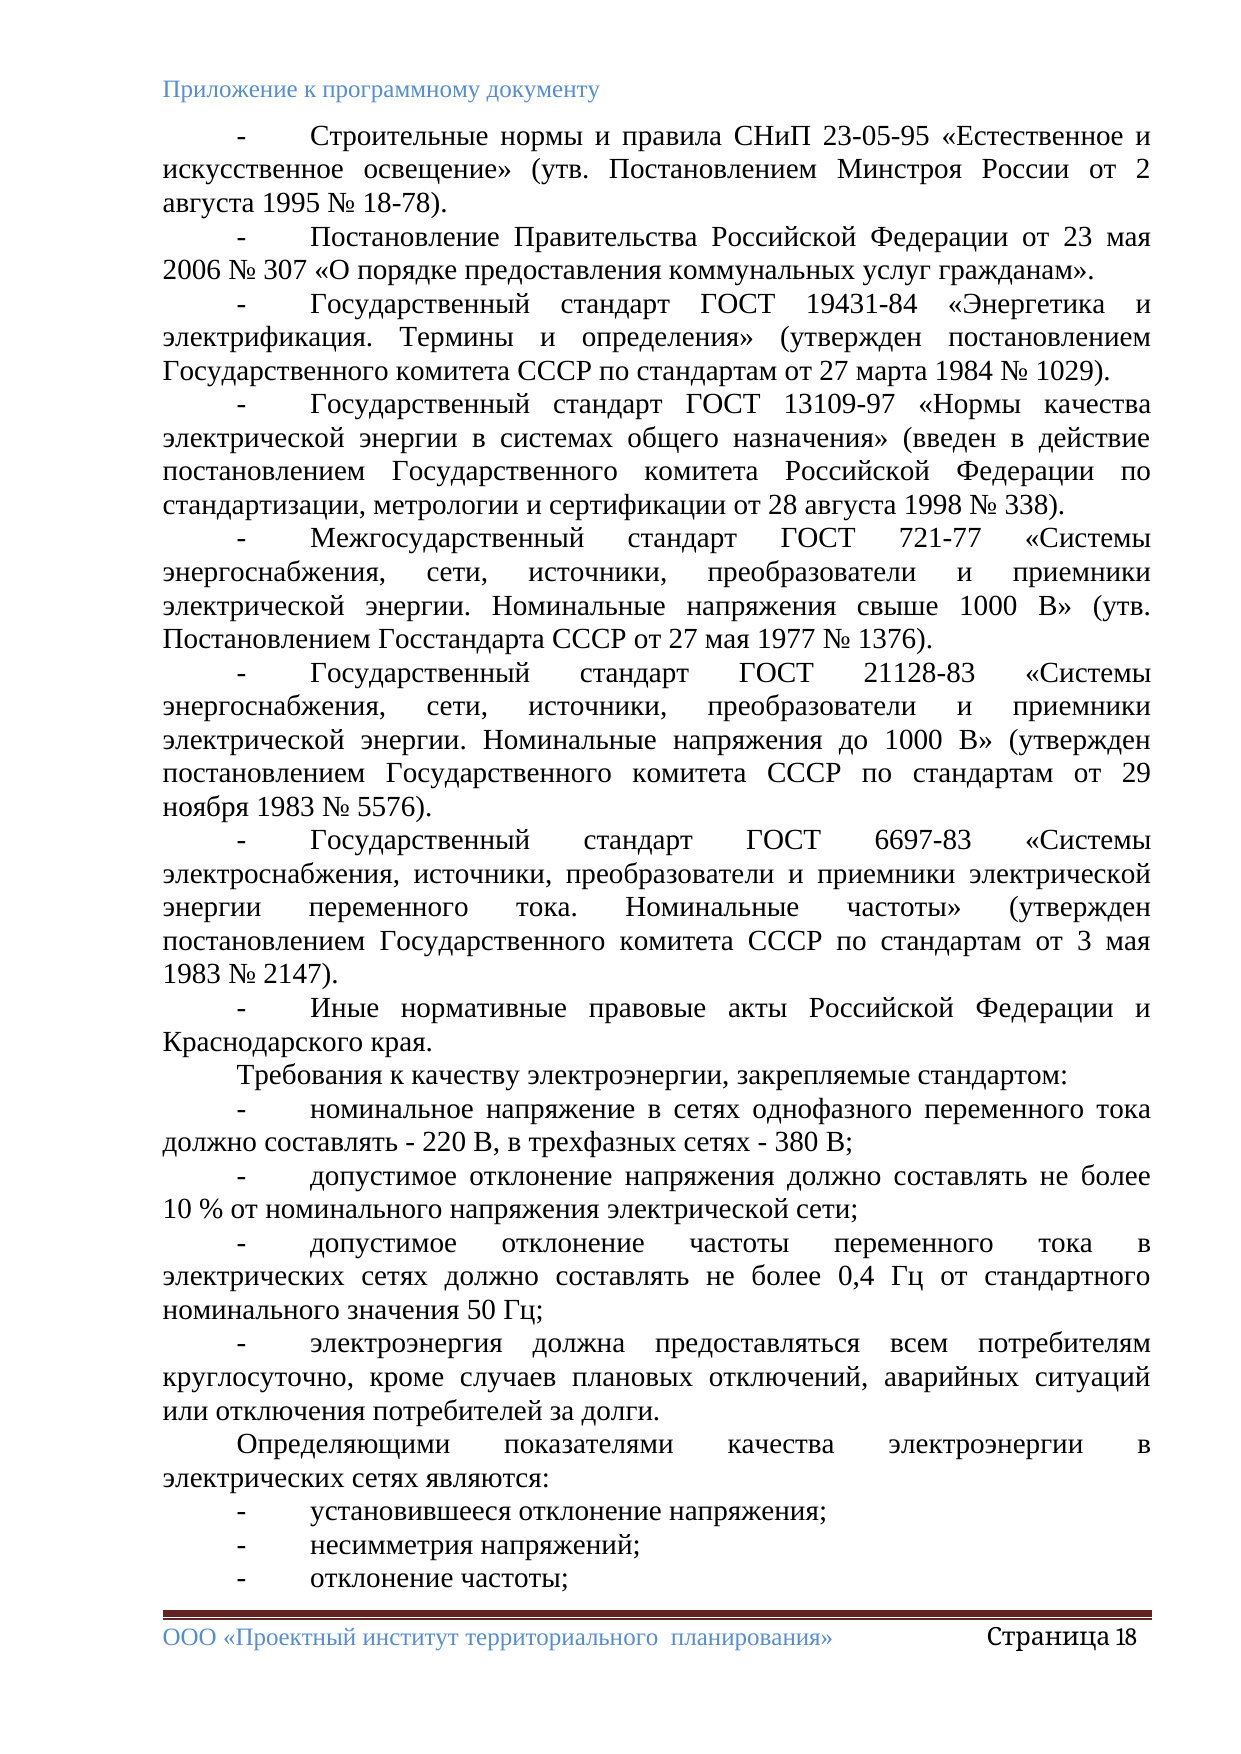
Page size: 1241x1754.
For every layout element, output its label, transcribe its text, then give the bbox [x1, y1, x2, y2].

text - Строительные нормы и правила СНиП 23-05-95 «Естественное и искусственное освещение» (утв. Постановлением Минстроя России от 2 августа 1995 № 18-78). [162, 118, 1152, 219]
text - номинальное напряжение в сетях однофазного переменного тока должно составлять - 220 В, в трехфазных сетях - 380 В; [162, 1091, 1152, 1158]
text - несимметрия напряжений; [162, 1527, 1152, 1560]
text - Государственный стандарт ГОСТ 21128-83 «Системы энергоснабжения, сети, источники, преобразователи и приемники электрической энергии. Номинальные напряжения до 1000 В» (утвержден постановлением Государственного комитета СССР по стандартам от 29 ноября 1983 № 5576). [162, 655, 1152, 822]
text - Государственный стандарт ГОСТ 19431-84 «Энергетика и электрификация. Термины и определения» (утвержден постановлением Государственного комитета СССР по стандартам от 27 марта 1984 № 1029). [162, 286, 1152, 386]
text Требования к качеству электроэнергии, закрепляемые стандартом: [162, 1057, 1152, 1091]
text - Межгосударственный стандарт ГОСТ 721-77 «Системы энергоснабжения, сети, источники, преобразователи и приемники электрической энергии. Номинальные напряжения свыше 1000 В» (утв. Постановлением Госстандарта СССР от 27 мая 1977 № 1376). [162, 521, 1152, 655]
text - допустимое отклонение напряжения должно составлять не более 10 % от номинального напряжения электрической сети; [162, 1158, 1152, 1225]
text Определяющими показателями качества электроэнергии в электрических сетях являются: [162, 1426, 1152, 1493]
text - Государственный стандарт ГОСТ 6697-83 «Системы электроснабжения, источники, преобразователи и приемники электрической энергии переменного тока. Номинальные частоты» (утвержден постановлением Государственного комитета СССР по стандартам от 3 мая 1983 № 2147). [162, 822, 1152, 990]
text - Постановление Правительства Российской Федерации от 23 мая 2006 № 307 «О порядке предоставления коммунальных услуг гражданам». [162, 219, 1152, 286]
text - установившееся отклонение напряжения; [162, 1493, 1152, 1527]
text - допустимое отклонение частоты переменного тока в электрических сетях должно составлять не более 0,4 Гц от стандартного номинального значения 50 Гц; [162, 1225, 1152, 1326]
text - Государственный стандарт ГОСТ 13109-97 «Нормы качества электрической энергии в системах общего назначения» (введен в действие постановлением Государственного комитета Российской Федерации по стандартизации, метрологии и сертификации от 28 августа 1998 № 338). [162, 386, 1152, 521]
text - отклонение частоты; [162, 1560, 1152, 1594]
text - Иные нормативные правовые акты Российской Федерации и Краснодарского края. [162, 990, 1152, 1057]
text - электроэнергия должна предоставляться всем потребителям круглосуточно, кроме случаев плановых отключений, аварийных ситуаций или отключения потребителей за долги. [162, 1326, 1152, 1426]
